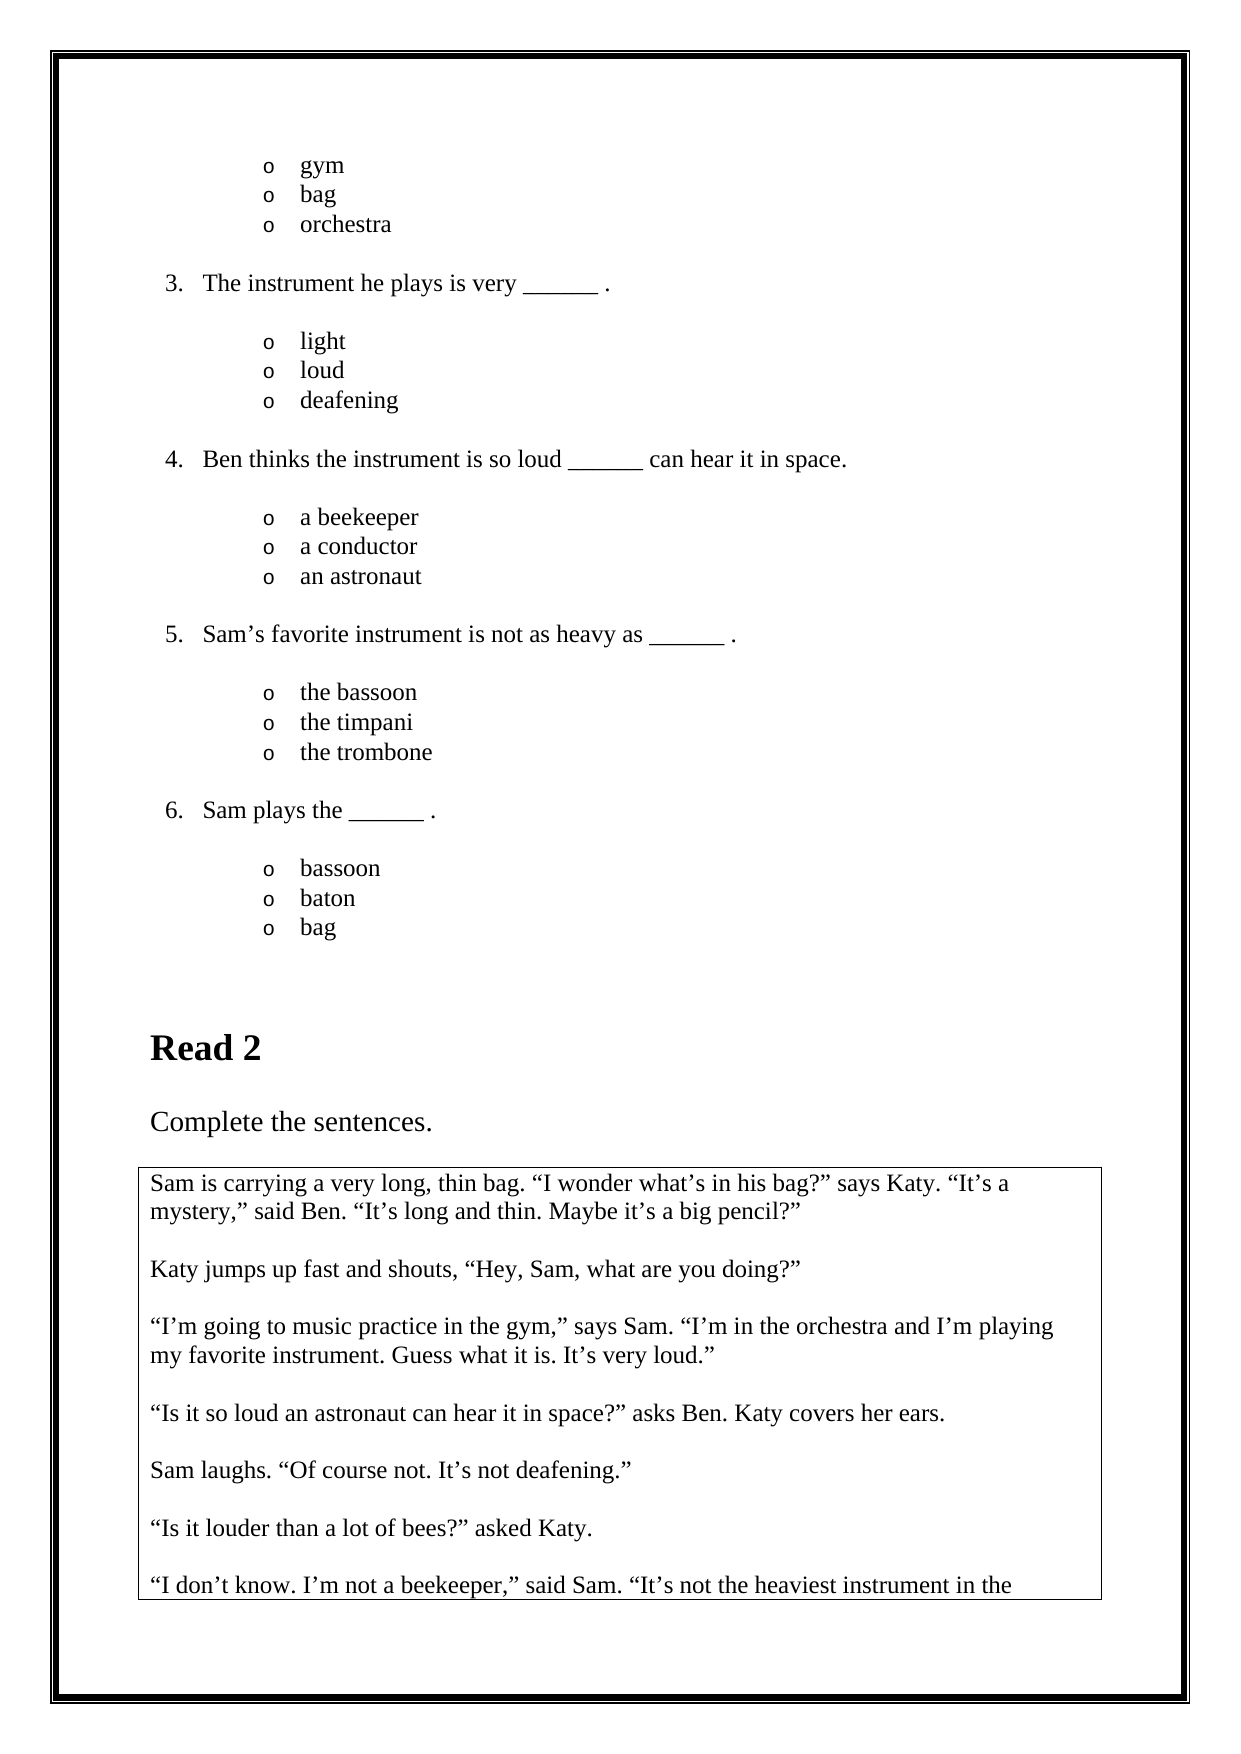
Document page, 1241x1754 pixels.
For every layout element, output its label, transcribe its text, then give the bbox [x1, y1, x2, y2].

text Read 2 [150, 1025, 1090, 1068]
list bag [262, 912, 1090, 942]
list bag [262, 179, 1090, 209]
list Sam plays the ______ . [165, 795, 1090, 824]
list deafening [262, 385, 1090, 414]
list Ben thinks the instrument is so loud ______ can hear it in space. [165, 444, 1090, 472]
list the bassoon [262, 677, 1090, 707]
list a beekeeper [262, 502, 1090, 531]
list an astronaut [262, 561, 1090, 590]
list gym [262, 150, 1090, 179]
list the trombone [262, 737, 1090, 766]
list a conductor [262, 531, 1090, 561]
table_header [139, 1168, 1101, 1599]
list light [262, 326, 1090, 355]
list orchestra [262, 209, 1090, 239]
list loud [262, 355, 1090, 385]
list the timpani [262, 707, 1090, 737]
list The instrument he plays is very ______ . [165, 268, 1090, 297]
text Complete the sentences. [150, 1104, 1090, 1137]
list bassoon [262, 853, 1090, 883]
list Sam’s favorite instrument is not as heavy as ______ . [165, 619, 1090, 648]
list baton [262, 883, 1090, 912]
